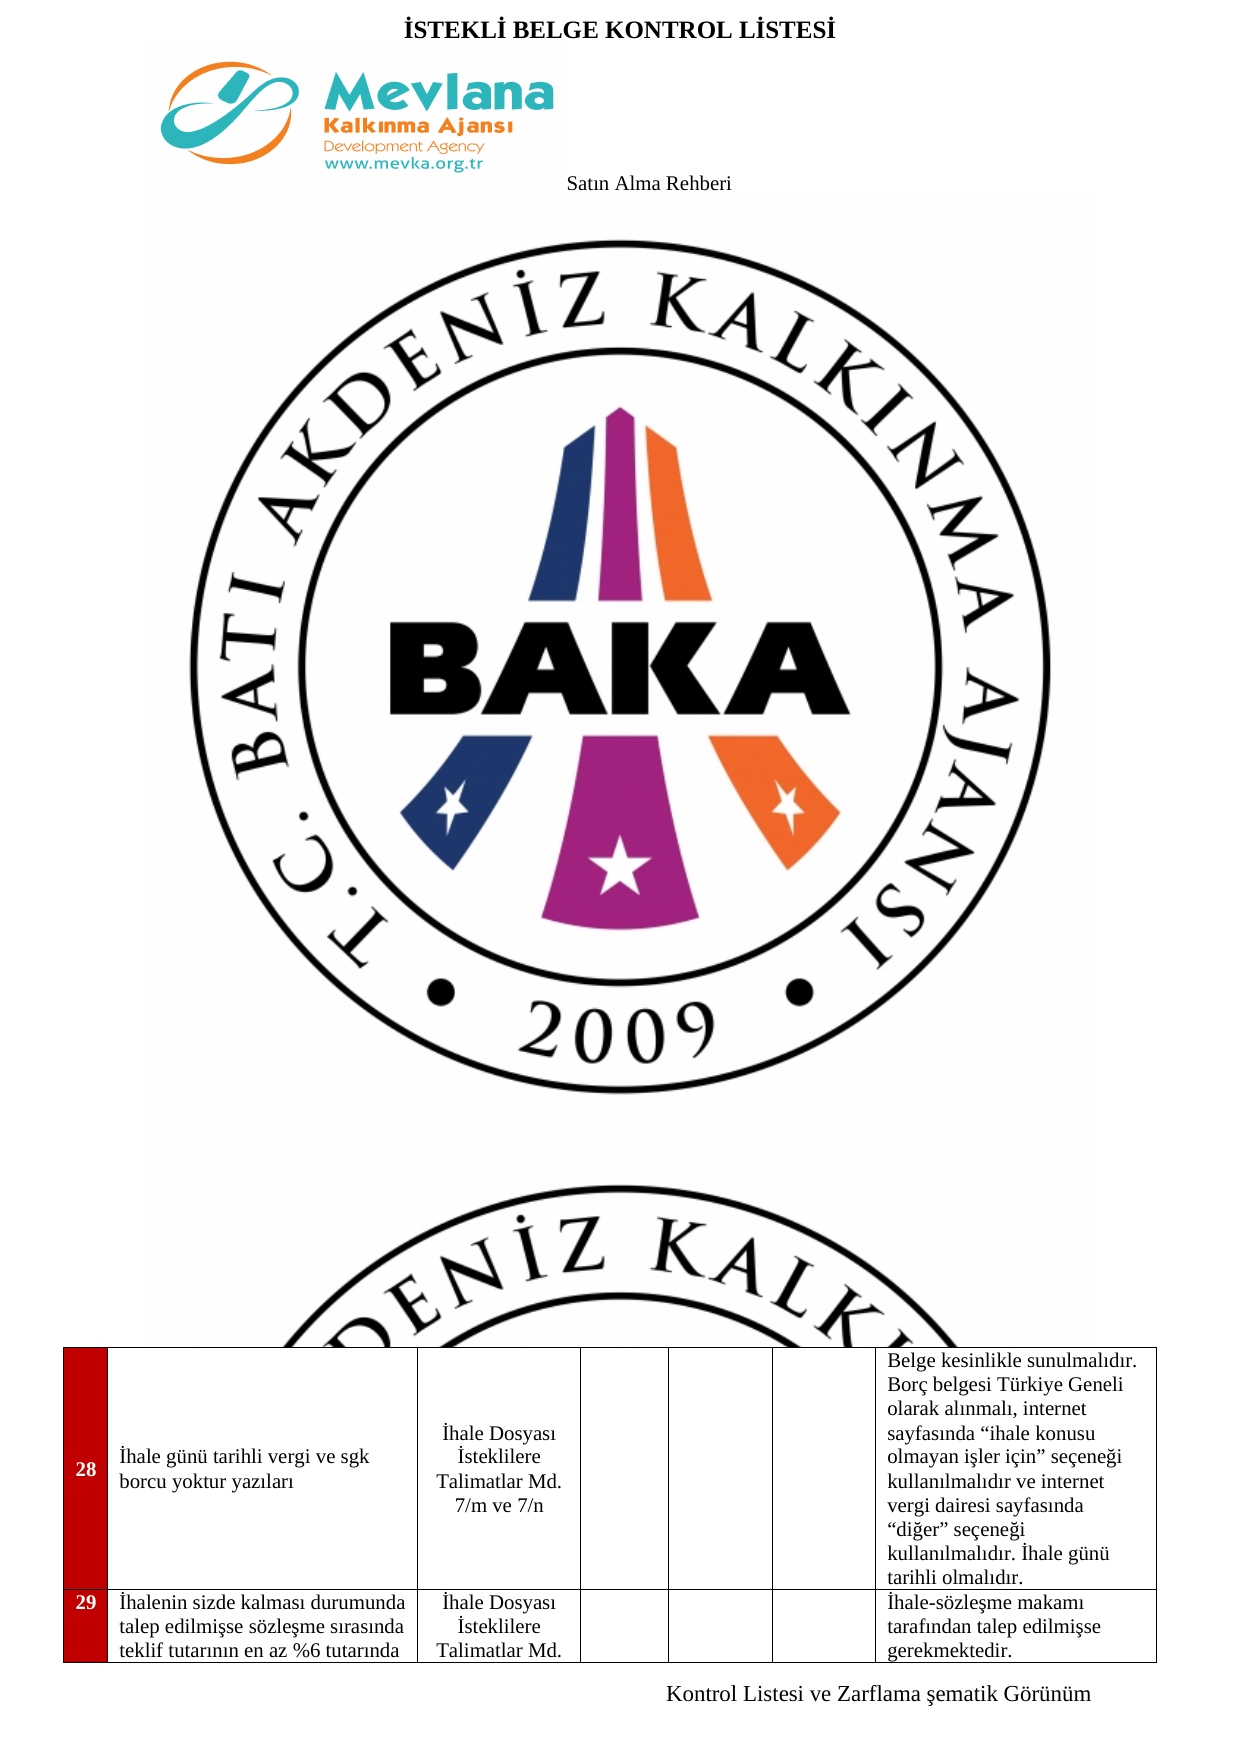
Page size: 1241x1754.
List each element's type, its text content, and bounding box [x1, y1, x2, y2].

table_cell [669, 1348, 772, 1589]
table_cell İhale Dosyası İsteklilere Talimatlar Md. 7/m ve 7/n [418, 1348, 580, 1589]
table_cell [581, 1348, 668, 1589]
table_cell [581, 1590, 668, 1662]
table_cell İhale Dosyası İsteklilere Talimatlar Md. 27 ve Taslak Sözleşme [418, 1590, 580, 1662]
table_cell İhale günü tarihli vergi ve sgk borcu yoktur yazıları [108, 1348, 417, 1589]
picture [147, 43, 567, 191]
table_cell İhale-sözleşme makamı tarafından talep edilmişse gerekmektedir. [876, 1590, 1156, 1662]
table_cell [773, 1348, 875, 1589]
table_cell 28 [64, 1348, 107, 1589]
table_cell İhalenin sizde kalması durumunda talep edilmişse sözleşme sırasında teklif tutarının en az %6 tutarında kesin teminatı vermeyi taahhüt ediyor musunuz? [108, 1590, 417, 1662]
picture [147, 195, 1093, 1347]
table_cell 29 [64, 1590, 107, 1662]
table_cell [669, 1590, 772, 1662]
table_cell [773, 1590, 875, 1662]
table_cell Belge kesinlikle sunulmalıdır. Borç belgesi Türkiye Geneli olarak alınmalı, internet sayfasında “ihale konusu olmayan işler için” seçeneği kullanılmalıdır ve internet vergi dairesi sayfasında “diğer” seçeneği kullanılmalıdır. İhale günü tarihli olmalıdır. [876, 1348, 1156, 1589]
